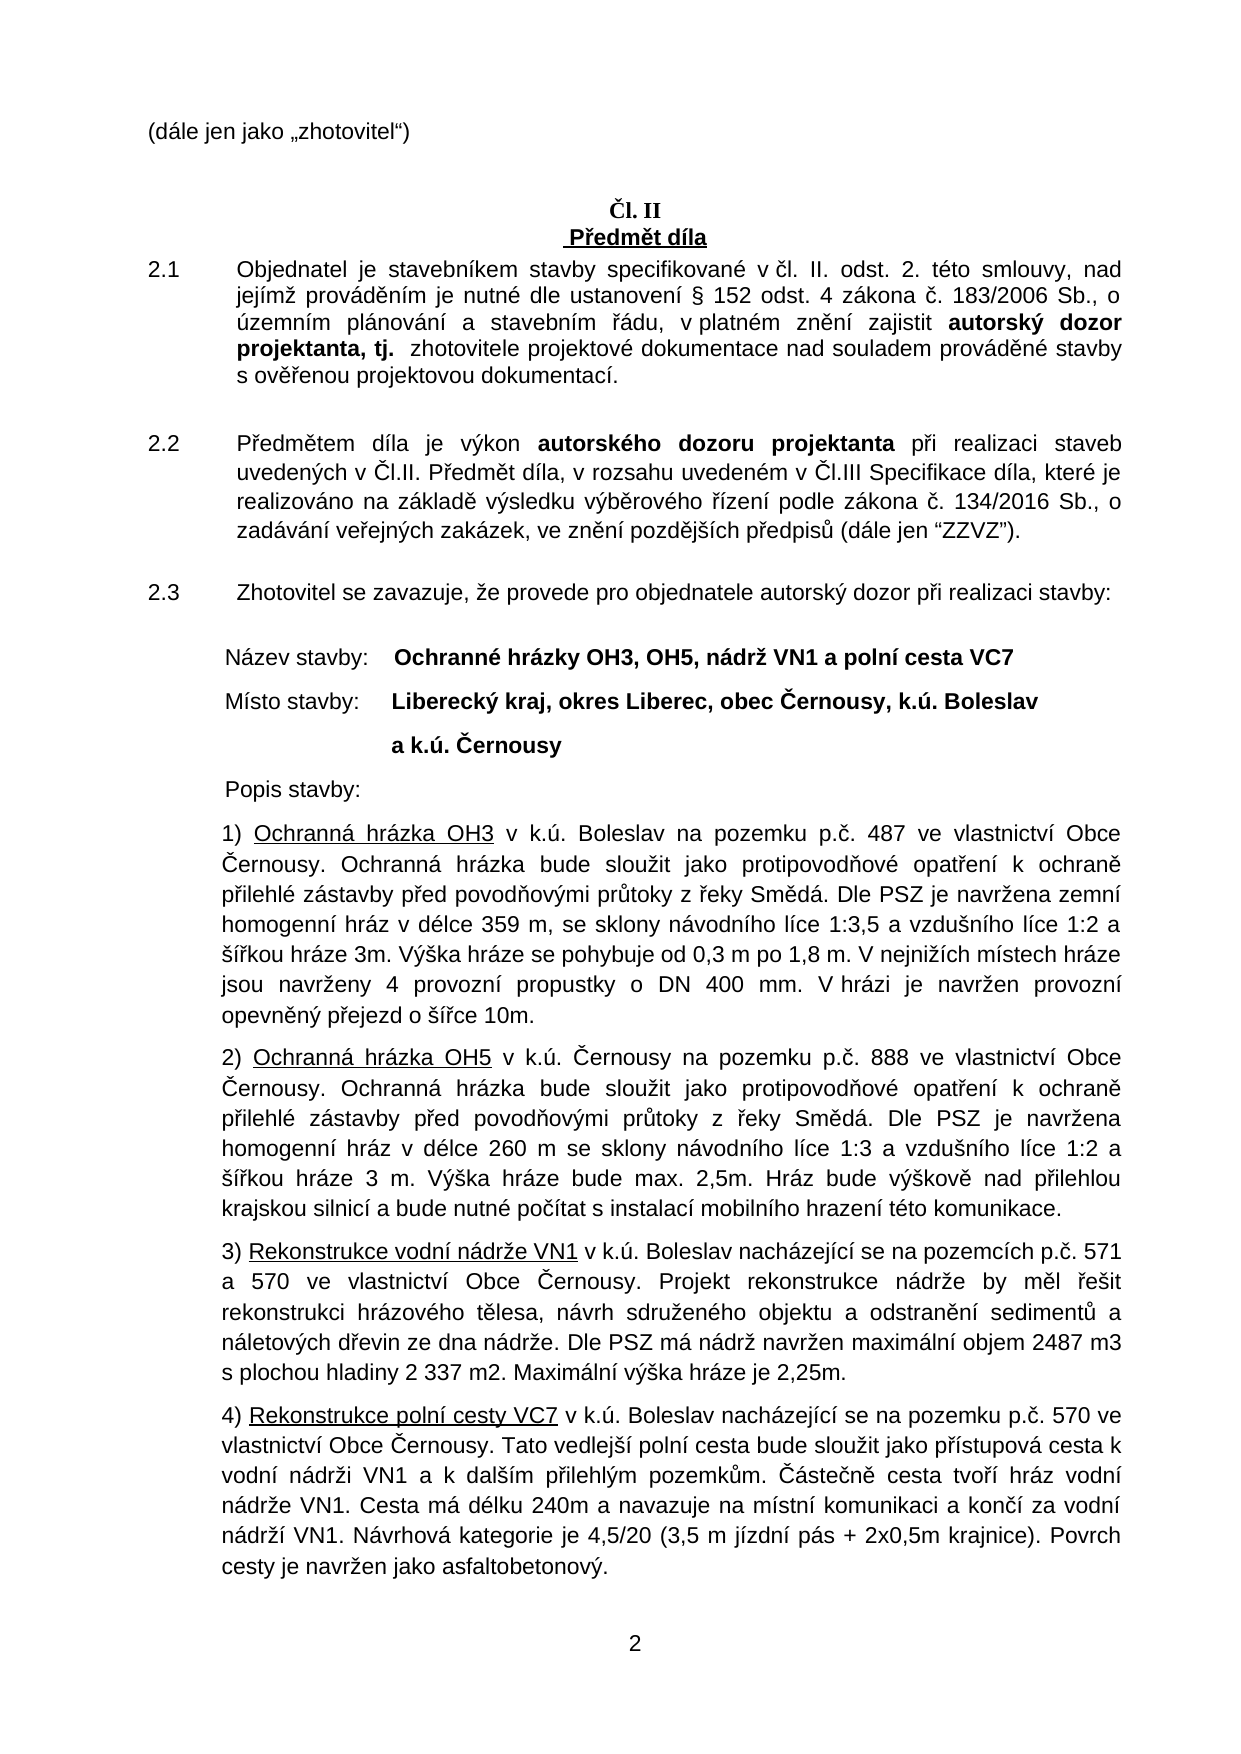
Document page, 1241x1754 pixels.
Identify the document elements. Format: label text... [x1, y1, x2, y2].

text Čl. II [148, 197, 1122, 223]
text 4) Rekonstrukce polní cesty VC7 v k.ú. Boleslav nacházející se na pozemku p.č. 570 ve vlastnictví Obce Černousy. Tato vedlejší polní cesta bude sloužit jako přístupová cesta k vodní nádrži VN1 a k dalším přilehlým pozemkům. Částečně cesta tvoří hráz vodní nádrže VN1. Cesta má délku 240m a navazuje na místní komunikaci a končí za vodní nádrží VN1. Návrhová kategorie je 4,5/20 (3,5 m jízdní pás + 2x0,5m krajnice). Povrch cesty je navržen jako asfaltobetonový. [221, 1402, 1122, 1579]
text 3) Rekonstrukce vodní nádrže VN1 v k.ú. Boleslav nacházející se na pozemcích p.č. 571 a 570 ve vlastnictví Obce Černousy. Projekt rekonstrukce nádrže by měl řešit rekonstrukci hrázového tělesa, návrh sdruženého objektu a odstranění sedimentů a náletových dřevin ze dna nádrže. Dle PSZ má nádrž navržen maximální objem 2487 m3 s plochou hladiny 2 337 m2. Maximální výška hráze je 2,25m. [221, 1238, 1122, 1385]
text Předmět díla [148, 223, 1122, 250]
text a k.ú. Černousy [372, 732, 1122, 758]
text Název stavby: Ochranné hrázky OH3, OH5, nádrž VN1 a polní cesta VC7 [224, 644, 1122, 670]
text Popis stavby: [224, 776, 1122, 803]
text 2) Ochranná hrázka OH5 v k.ú. Černousy na pozemku p.č. 888 ve vlastnictví Obce Černousy. Ochranná hrázka bude sloužit jako protipovodňové opatření k ochraně přilehlé zástavby před povodňovými průtoky z řeky Smědá. Dle PSZ je navržena homogenní hráz v délce 260 m se sklony návodního líce 1:3 a vzdušního líce 1:2 a šířkou hráze 3 m. Výška hráze bude max. 2,5m. Hráz bude výškově nad přilehlou krajskou silnicí a bude nutné počítat s instalací mobilního hrazení této komunikace. [221, 1044, 1122, 1222]
text 1) Ochranná hrázka OH3 v k.ú. Boleslav na pozemku p.č. 487 ve vlastnictví Obce Černousy. Ochranná hrázka bude sloužit jako protipovodňové opatření k ochraně přilehlé zástavby před povodňovými průtoky z řeky Smědá. Dle PSZ je navržena zemní homogenní hráz v délce 359 m, se sklony návodního líce 1:3,5 a vzdušního líce 1:2 a šířkou hráze 3m. Výška hráze se pohybuje od 0,3 m po 1,8 m. V nejnižích místech hráze jsou navrženy 4 provozní propustky o DN 400 mm. V hrázi je navržen provozní opevněný přejezd o šířce 10m. [221, 820, 1122, 1028]
list Zhotovitel se zavazuje, že provede pro objednatele autorský dozor při realizaci stavby: [148, 576, 1122, 605]
text (dále jen jako „zhotovitel“) [110, 118, 1122, 144]
list Objednatel je stavebníkem stavby specifikované v čl. II. odst. 2. této smlouvy, nad jejímž prováděním je nutné dle ustanovení § 152 odst. 4 zákona č. 183/2006 Sb., o územním plánování a stavebním řádu, v platném znění zajistit autorský dozor projektanta, tj. zhotovitele projektové dokumentace nad souladem prováděné stavby s ověřenou projektovou dokumentací. [148, 256, 1122, 388]
list Předmětem díla je výkon autorského dozoru projektanta při realizaci staveb uvedených v Čl.II. Předmět díla, v rozsahu uvedeném v Čl.III Specifikace díla, které je realizováno na základě výsledku výběrového řízení podle zákona č. 134/2016 Sb., o zadávání veřejných zakázek, ve znění pozdějších předpisů (dále jen “ZZVZ”). [148, 427, 1122, 543]
text Místo stavby: Liberecký kraj, okres Liberec, obec Černousy, k.ú. Boleslav [224, 688, 1122, 714]
